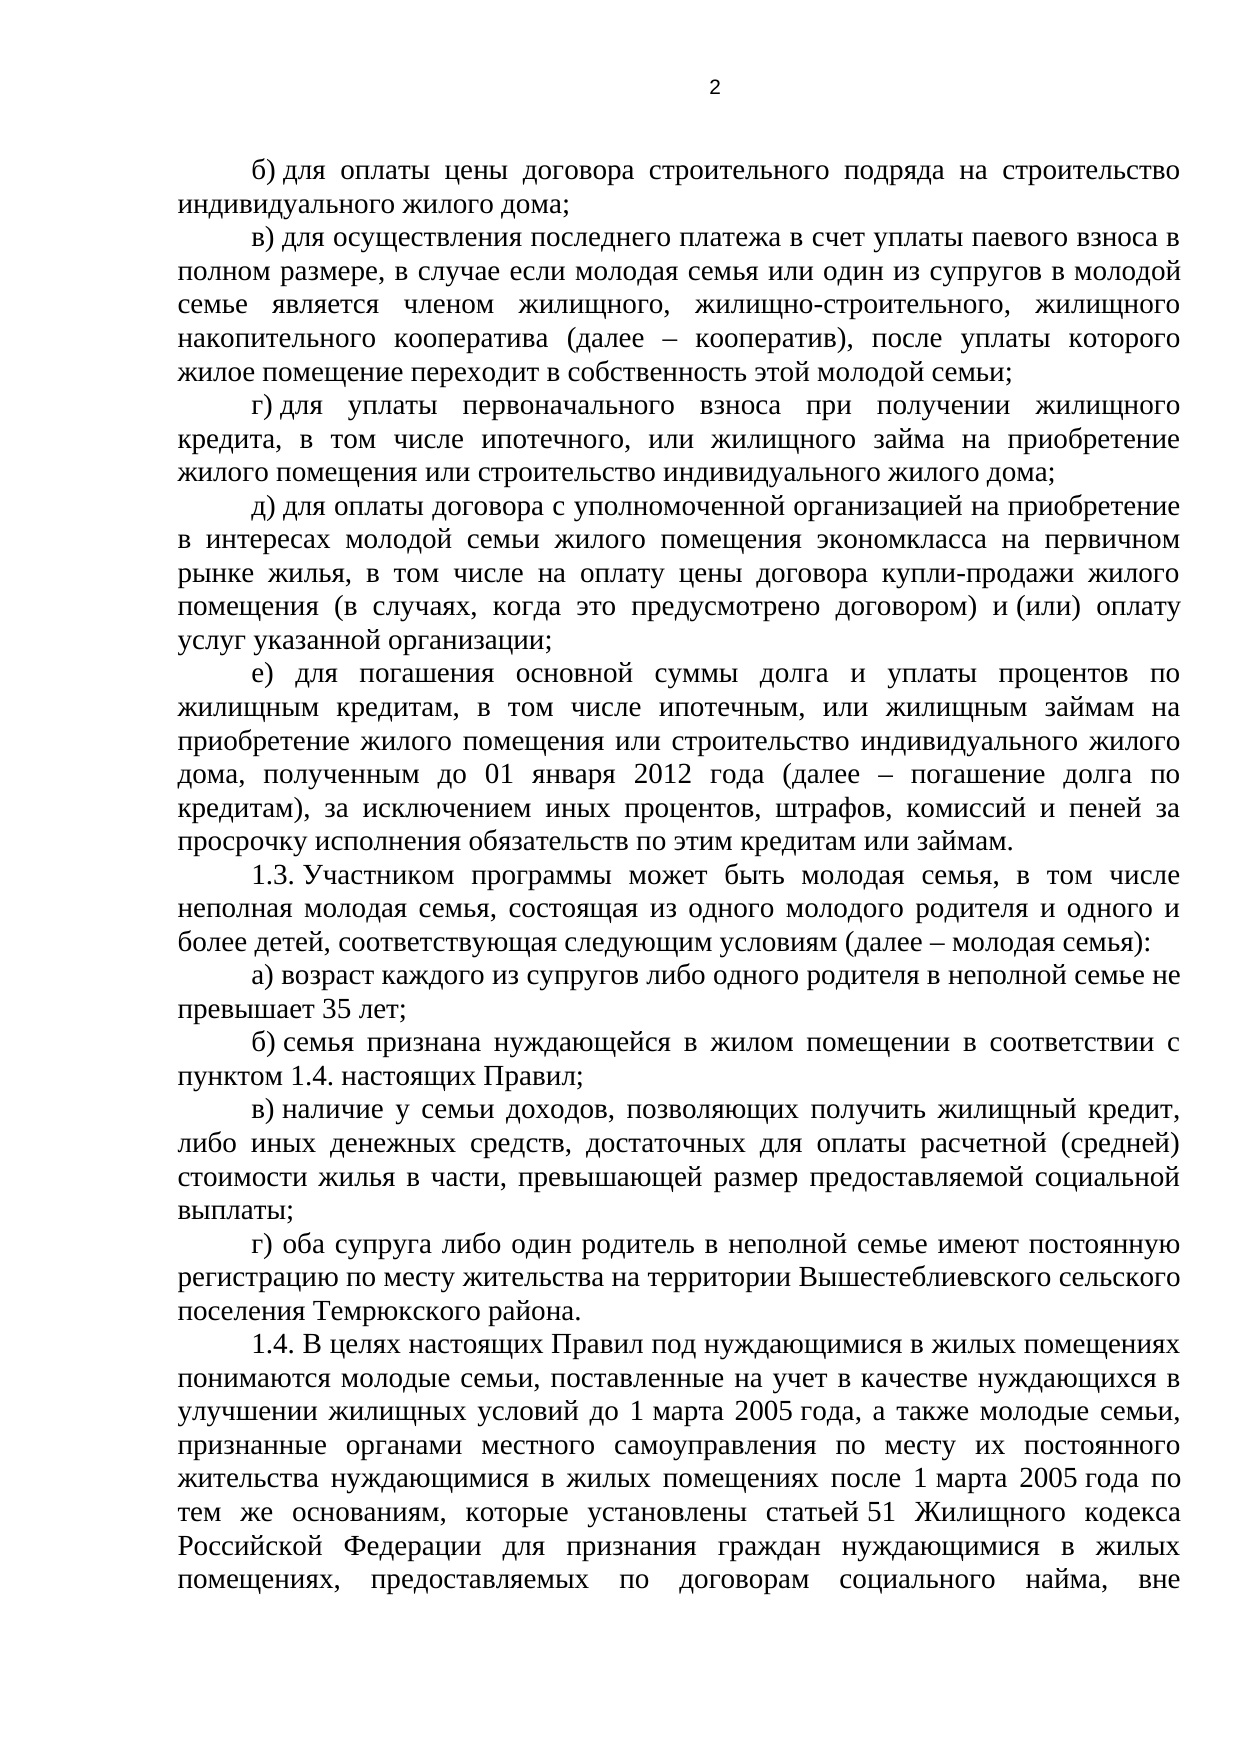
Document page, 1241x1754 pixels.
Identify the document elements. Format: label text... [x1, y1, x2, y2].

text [177, 1326, 1181, 1595]
text е) для погашения основной суммы долга и уплаты процентов по жилищным кредитам, в том числе ипотечным, или жилищным займам на приобретение жилого помещения или строительство индивидуального жилого дома, полученным до 01 января 2012 года (далее – погашение долга по кредитам), за исключением иных процентов, штрафов, комиссий и пеней за просрочку исполнения обязательств по этим кредитам или займам. [177, 656, 1181, 857]
text а) возраст каждого из супругов либо одного родителя в неполной семье не превышает 35 лет; [177, 957, 1181, 1024]
text в) наличие у семьи доходов, позволяющих получить жилищный кредит, либо иных денежных средств, достаточных для оплаты расчетной (средней) стоимости жилья в части, превышающей размер предоставляемой социальной выплаты; [177, 1092, 1181, 1226]
text 1.3. Участником программы может быть молодая семья, в том числе неполная молодая семья, состоящая из одного молодого родителя и одного и более детей, соответствующая следующим условиям (далее – молодая семья): [177, 857, 1181, 957]
text д) для оплаты договора с уполномоченной организацией на приобретение в интересах молодой семьи жилого помещения экономкласса на первичном рынке жилья, в том числе на оплату цены договора купли-продажи жилого помещения (в случаях, когда это предусмотрено договором) и (или) оплату услуг указанной организации; [177, 488, 1181, 656]
text б) для оплаты цены договора строительного подряда на строительство индивидуального жилого дома; [177, 152, 1181, 219]
text г) для уплаты первоначального взноса при получении жилищного кредита, в том числе ипотечного, или жилищного займа на приобретение жилого помещения или строительство индивидуального жилого дома; [177, 387, 1181, 488]
text б) семья признана нуждающейся в жилом помещении в соответствии с пунктом 1.4. настоящих Правил; [177, 1024, 1181, 1092]
text г) оба супруга либо один родитель в неполной семье имеют постоянную регистрацию по месту жительства на территории Вышестеблиевского сельского поселения Темрюкского района. [177, 1226, 1181, 1326]
text в) для осуществления последнего платежа в счет уплаты паевого взноса в полном размере, в случае если молодая семья или один из супругов в молодой семье является членом жилищного, жилищно-строительного, жилищного накопительного кооператива (далее – кооператив), после уплаты которого жилое помещение переходит в собственность этой молодой семьи; [177, 219, 1181, 387]
